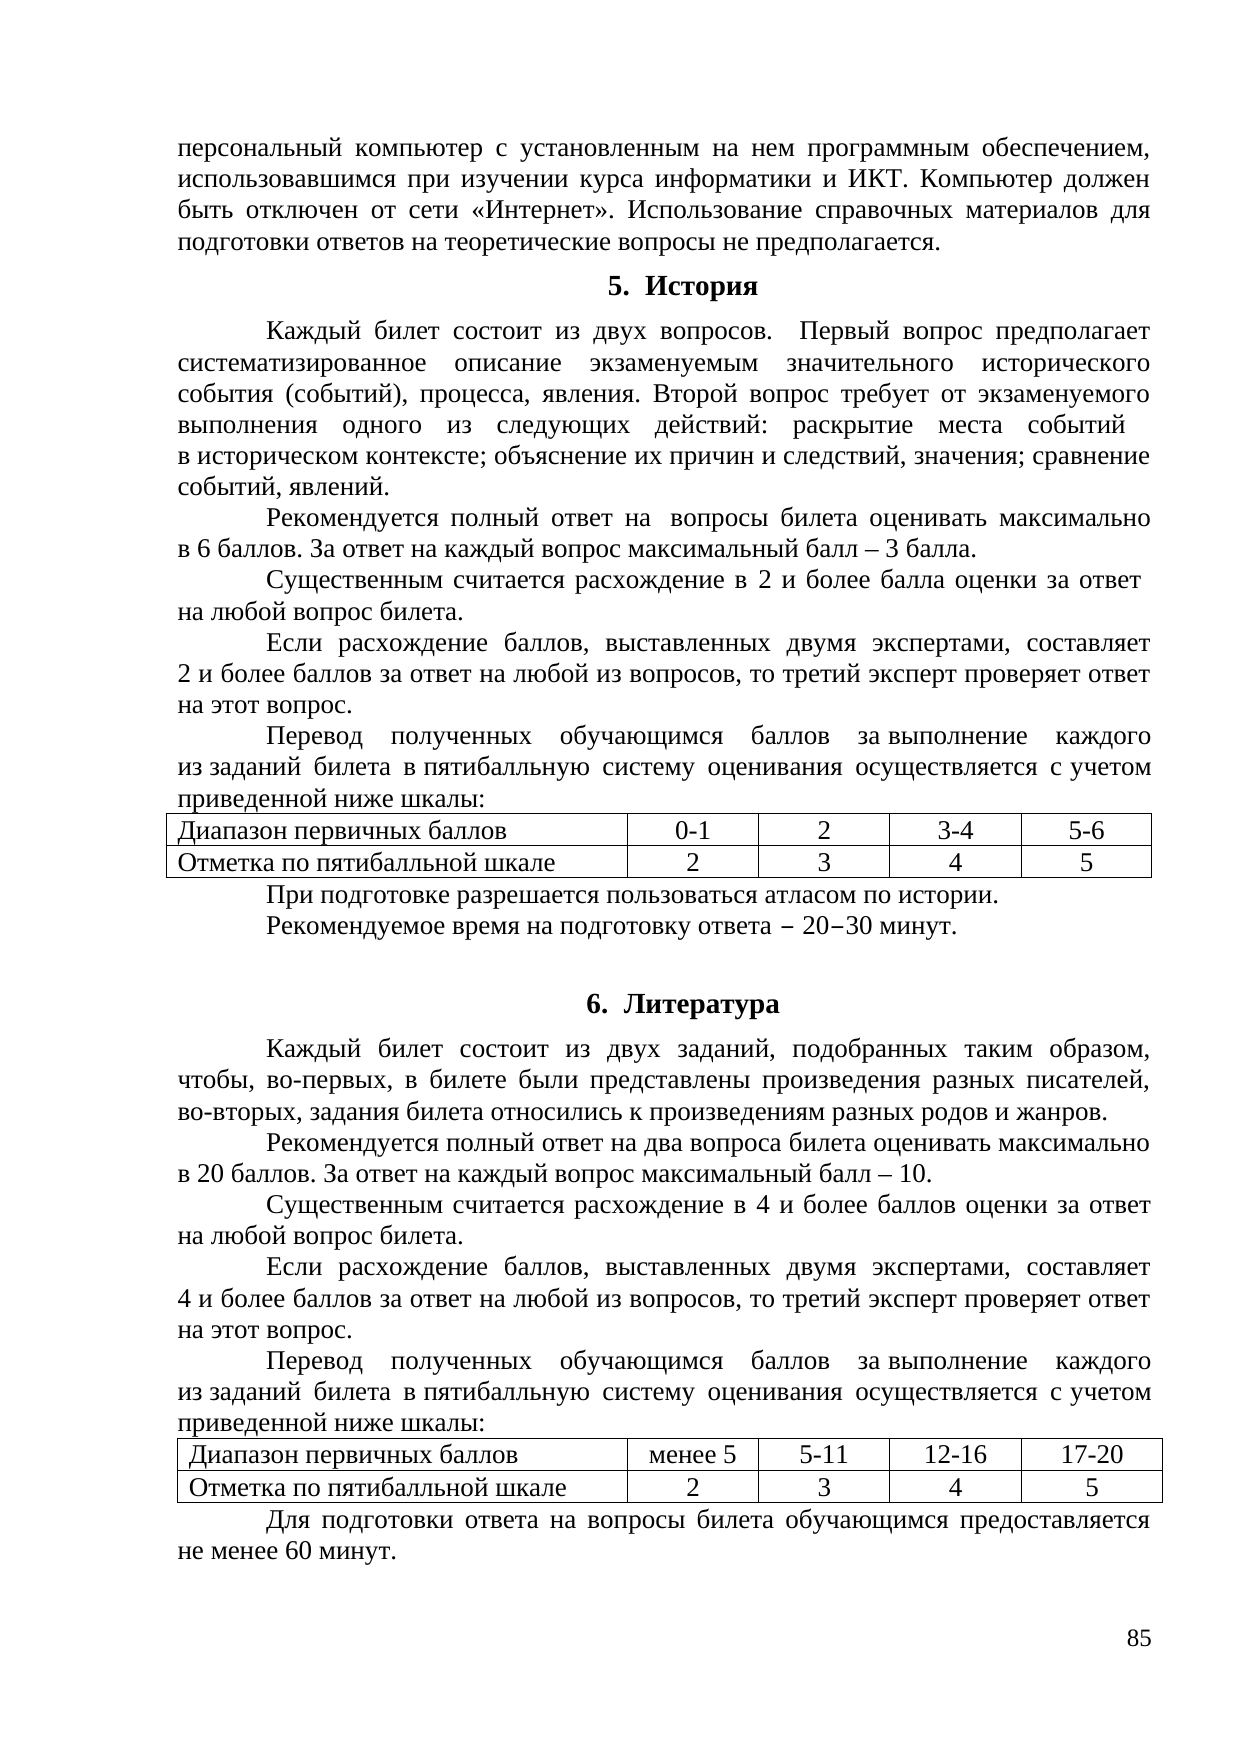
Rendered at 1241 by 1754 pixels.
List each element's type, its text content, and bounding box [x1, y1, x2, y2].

table_header Диапазон первичных баллов [178, 1439, 627, 1469]
table_header 0-1 [628, 814, 758, 845]
text Каждый билет состоит из двух вопросов. Первый вопрос предполагает систематизированное описание экзаменуемым значительного исторического события (событий), процесса, явления. Второй вопрос требует от экзаменуемого выполнения одного из следующих действий: раскрытие места событий в историческом контексте; объяснение их причин и следствий, значения; сравнение событий, явлений. [177, 314, 1152, 501]
text Перевод полученных обучающимся баллов за выполнение каждого из заданий билета в пятибалльную систему оценивания осуществляется с учетом приведенной ниже шкалы: [177, 719, 1152, 813]
table_header менее 5 [628, 1439, 758, 1469]
text Для подготовки ответа на вопросы билета обучающимся предоставляется не менее 60 минут. [177, 1503, 1152, 1565]
text Рекомендуется полный ответ на вопросы билета оценивать максимально в 6 баллов. За ответ на каждый вопрос максимальный балл – 3 балла. [177, 501, 1152, 564]
table_cell 2 [628, 846, 758, 877]
text Каждый билет состоит из двух заданий, подобранных таким образом, чтобы, во-первых, в билете были представлены произведения разных писателей, во-вторых, задания билета относились к произведениям разных родов и жанров. [177, 1032, 1152, 1126]
table_header 17-20 [1022, 1439, 1162, 1469]
text Перевод полученных обучающимся баллов за выполнение каждого из заданий билета в пятибалльную систему оценивания осуществляется с учетом приведенной ниже шкалы: [177, 1344, 1152, 1437]
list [177, 131, 1152, 256]
text Если расхождение баллов, выставленных двумя экспертами, составляет 2 и более баллов за ответ на любой из вопросов, то третий эксперт проверяет ответ на этот вопрос. [177, 626, 1152, 719]
table_header 3-4 [890, 814, 1021, 845]
table_cell 5 [1022, 1471, 1162, 1502]
list История [214, 268, 1152, 302]
table_cell Отметка по пятибалльной шкале [167, 846, 627, 877]
text При подготовке разрешается пользоваться атласом по истории. [177, 878, 1152, 909]
text Существенным считается расхождение в 2 и более балла оценки за ответ на любой вопрос билета. [177, 564, 1152, 626]
table_header 5-6 [1022, 814, 1151, 845]
table_header 5-11 [759, 1439, 889, 1469]
table_cell 5 [1022, 846, 1151, 877]
text Рекомендуемое время на подготовку ответа 2030 минут. [177, 909, 1152, 943]
table_cell 3 [759, 1471, 889, 1502]
table_header Диапазон первичных баллов [167, 814, 627, 845]
text Если расхождение баллов, выставленных двумя экспертами, составляет 4 и более баллов за ответ на любой из вопросов, то третий эксперт проверяет ответ на этот вопрос. [177, 1251, 1152, 1344]
table_cell Отметка по пятибалльной шкале [178, 1471, 627, 1502]
table_header 2 [759, 814, 889, 845]
table_cell 4 [890, 1471, 1021, 1502]
list Литература [214, 986, 1152, 1020]
table_cell 2 [628, 1471, 758, 1502]
table_cell 3 [759, 846, 889, 877]
table_header 12-16 [890, 1439, 1021, 1469]
text Рекомендуется полный ответ на два вопроса билета оценивать максимально в 20 баллов. За ответ на каждый вопрос максимальный балл – 10. [177, 1126, 1152, 1188]
text Существенным считается расхождение в 4 и более баллов оценки за ответ на любой вопрос билета. [177, 1188, 1152, 1251]
table_cell 4 [890, 846, 1021, 877]
